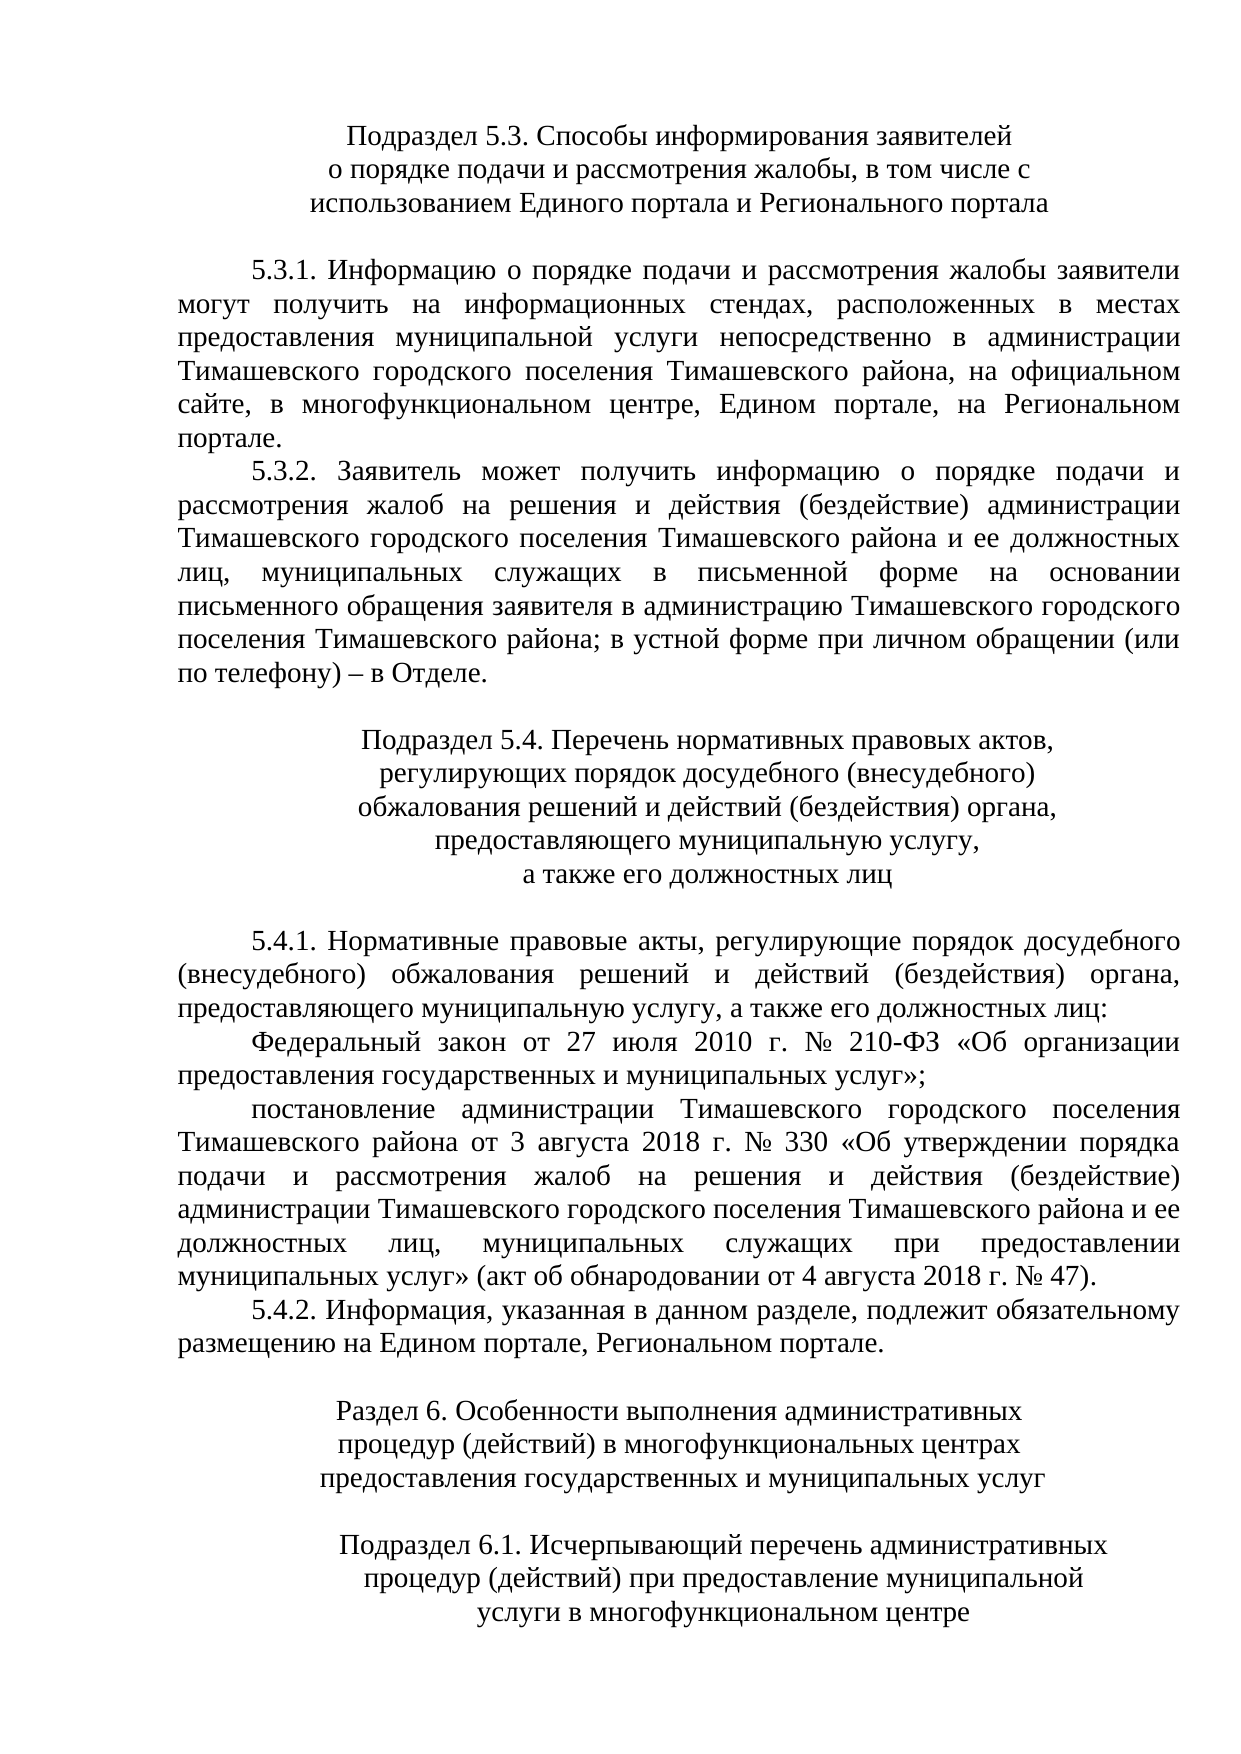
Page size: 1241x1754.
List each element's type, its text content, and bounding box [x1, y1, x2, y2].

text процедур (действий) в многофункциональных центрах [177, 1426, 1181, 1460]
text Раздел 6. Особенности выполнения административных [177, 1393, 1181, 1426]
text 5.3.1. Информацию о порядке подачи и рассмотрения жалобы заявители могут получить на информационных стендах, расположенных в местах предоставления муниципальной услуги непосредственно в администрации Тимашевского городского поселения Тимашевского района, на официальном сайте, в многофункциональном центре, Едином портале, на Региональном портале. [177, 252, 1181, 453]
text предоставления государственных и муниципальных услуг [177, 1460, 1181, 1493]
text постановление администрации Тимашевского городского поселения Тимашевского района от 3 августа 2018 г. № 330 «Об утверждении порядка подачи и рассмотрения жалоб на решения и действия (бездействие) администрации Тимашевского городского поселения Тимашевского района и ее должностных лиц, муниципальных служащих при предоставлении муниципальных услуг» (акт об обнародовании от 4 августа 2018 г. № 47). [177, 1091, 1181, 1292]
text обжалования решений и действий (бездействия) органа, [177, 789, 1181, 822]
text 5.4.2. Информация, указанная в данном разделе, подлежит обязательному размещению на Едином портале, Региональном портале. [177, 1292, 1181, 1359]
text услуги в многофункциональном центре [177, 1594, 1181, 1627]
text 5.4.1. Нормативные правовые акты, регулирующие порядок досудебного (внесудебного) обжалования решений и действий (бездействия) органа, предоставляющего муниципальную услугу, а также его должностных лиц: [177, 923, 1181, 1024]
text процедур (действий) при предоставление муниципальной [177, 1560, 1181, 1594]
text Федеральный закон от 27 июля 2010 г. № 210-ФЗ «Об организации предоставления государственных и муниципальных услуг»; [177, 1024, 1181, 1091]
text Подраздел 5.3. Способы информирования заявителей [177, 118, 1181, 152]
text Подраздел 5.4. Перечень нормативных правовых актов, [177, 722, 1181, 755]
text Подраздел 6.1. Исчерпывающий перечень административных [177, 1527, 1181, 1560]
text о порядке подачи и рассмотрения жалобы, в том числе с [177, 152, 1181, 185]
text 5.3.2. Заявитель может получить информацию о порядке подачи и рассмотрения жалоб на решения и действия (бездействие) администрации Тимашевского городского поселения Тимашевского района и ее должностных лиц, муниципальных служащих в письменной форме на основании письменного обращения заявителя в администрацию Тимашевского городского поселения Тимашевского района; в устной форме при личном обращении (или по телефону) – в Отделе. [177, 453, 1181, 688]
text а также его должностных лиц [177, 856, 1181, 889]
text предоставляющего муниципальную услугу, [177, 822, 1181, 856]
text регулирующих порядок досудебного (внесудебного) [177, 755, 1181, 789]
text использованием Единого портала и Регионального портала [177, 185, 1181, 219]
